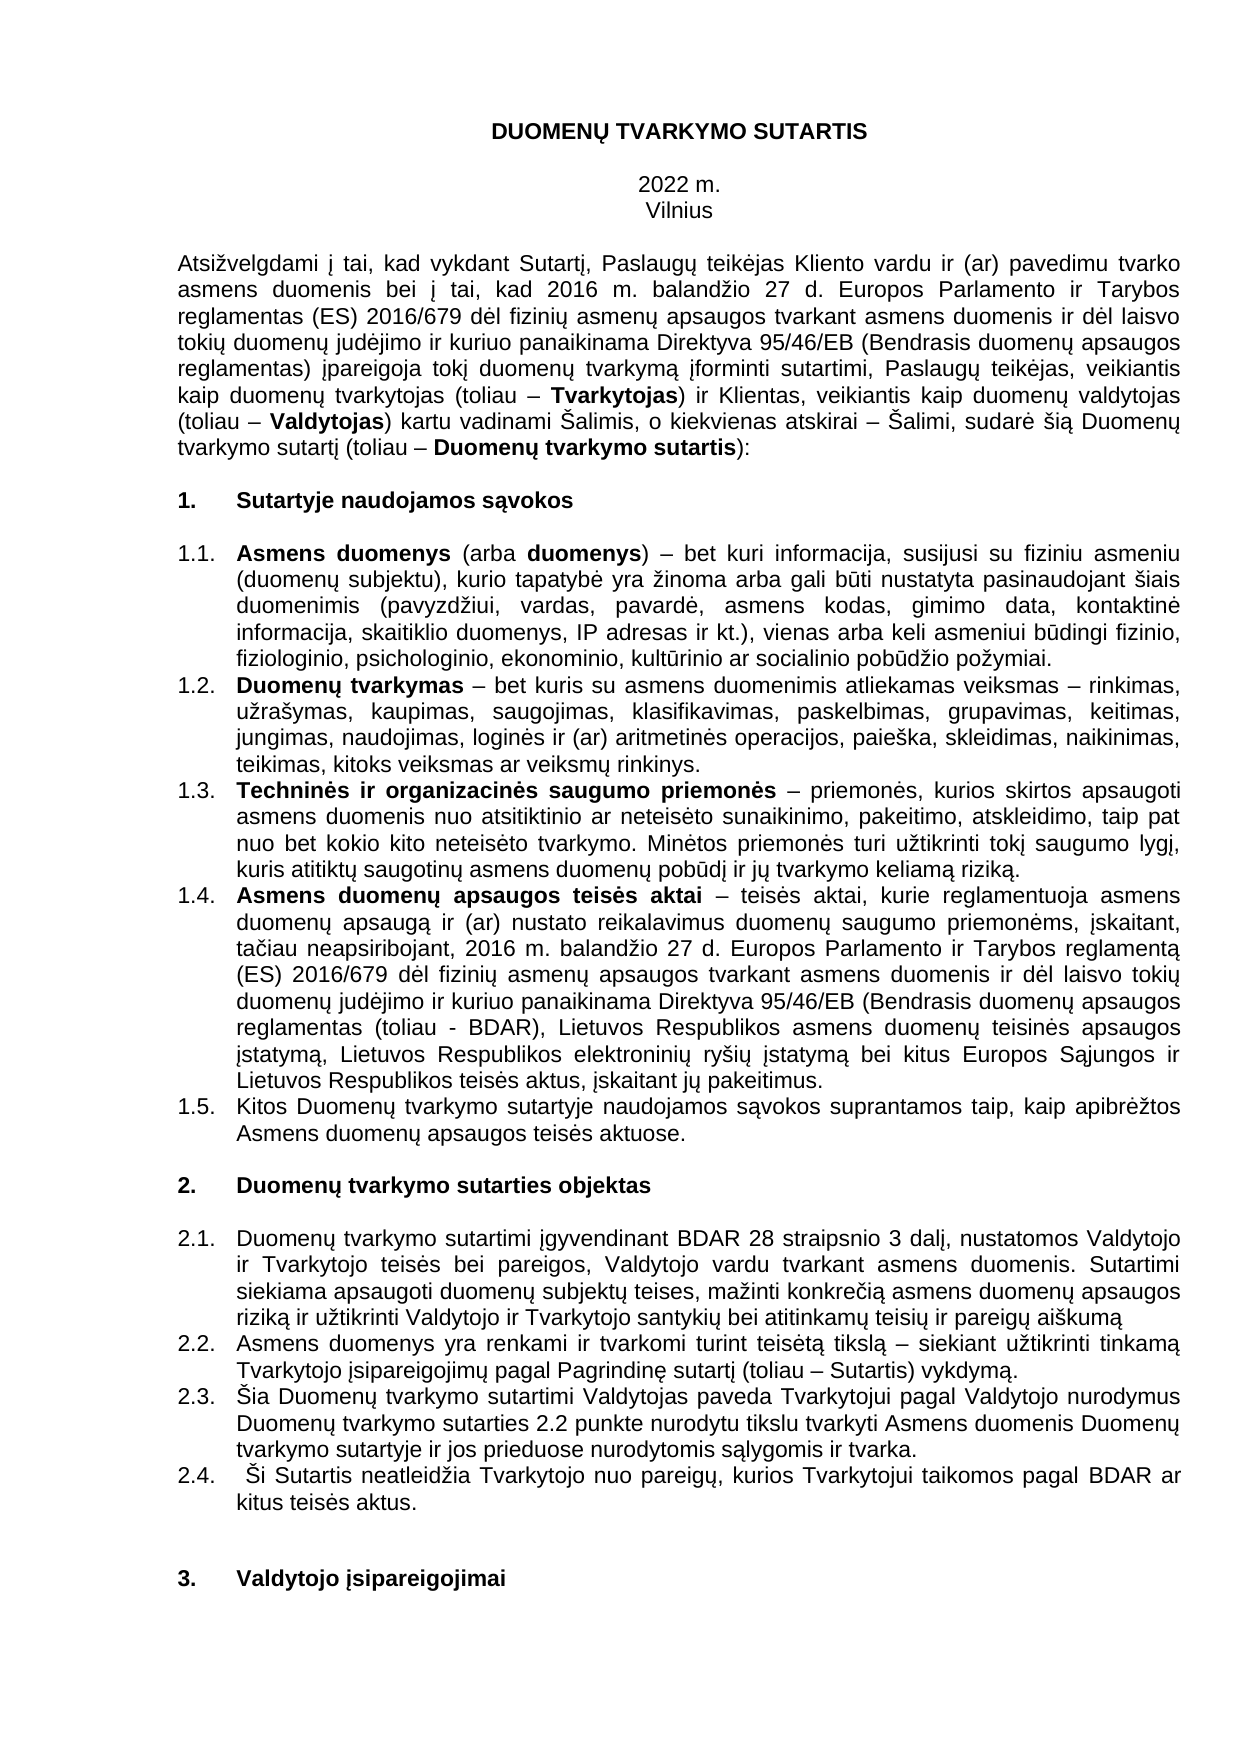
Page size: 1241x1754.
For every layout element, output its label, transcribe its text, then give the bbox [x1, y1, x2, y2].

subtitle Šia Duomenų tvarkymo sutartimi Valdytojas paveda Tvarkytojui pagal Valdytojo nurodymus Duomenų tvarkymo sutarties 2.2 punkte nurodytu tikslu tvarkyti Asmens duomenis Duomenų tvarkymo sutartyje ir jos prieduose nurodytomis sąlygomis ir tvarka. [177, 1383, 1181, 1462]
subtitle Duomenų tvarkymo sutartimi įgyvendinant BDAR 28 straipsnio 3 dalį, nustatomos Valdytojo ir Tvarkytojo teisės bei pareigos, Valdytojo vardu tvarkant asmens duomenis. Sutartimi siekiama apsaugoti duomenų subjektų teises, mažinti konkrečią asmens duomenų apsaugos riziką ir užtikrinti Valdytojo ir Tvarkytojo santykių bei atitinkamų teisių ir pareigų aiškumą [177, 1225, 1181, 1330]
list Techninės ir organizacinės saugumo priemonės – priemonės, kurios skirtos apsaugoti asmens duomenis nuo atsitiktinio ar neteisėto sunaikinimo, pakeitimo, atskleidimo, taip pat nuo bet kokio kito neteisėto tvarkymo. Minėtos priemonės turi užtikrinti tokį saugumo lygį, kuris atitiktų saugotinų asmens duomenų pobūdį ir jų tvarkymo keliamą riziką. [177, 777, 1181, 882]
list Kitos Duomenų tvarkymo sutartyje naudojamos sąvokos suprantamos taip, kaip apibrėžtos Asmens duomenų apsaugos teisės aktuose. [177, 1093, 1181, 1146]
text Atsižvelgdami į tai, kad vykdant Sutartį, Paslaugų teikėjas Kliento vardu ir (ar) pavedimu tvarko asmens duomenis bei į tai, kad 2016 m. balandžio 27 d. Europos Parlamento ir Tarybos reglamentas (ES) 2016/679 dėl fizinių asmenų apsaugos tvarkant asmens duomenis ir dėl laisvo tokių duomenų judėjimo ir kuriuo panaikinama Direktyva 95/46/EB (Bendrasis duomenų apsaugos reglamentas) įpareigoja tokį duomenų tvarkymą įforminti sutartimi, Paslaugų teikėjas, veikiantis kaip duomenų tvarkytojas (toliau – Tvarkytojas) ir Klientas, veikiantis kaip duomenų valdytojas (toliau – Valdytojas) kartu vadinami Šalimis, o kiekvienas atskirai – Šalimi, sudarė šią Duomenų tvarkymo sutartį (toliau – Duomenų tvarkymo sutartis): [177, 250, 1181, 461]
subtitle Asmens duomenys yra renkami ir tvarkomi turint teisėtą tikslą – siekiant užtikrinti tinkamą Tvarkytojo įsipareigojimų pagal Pagrindinę sutartį (toliau – Sutartis) vykdymą. [177, 1330, 1181, 1383]
subtitle Valdytojo įsipareigojimai [177, 1565, 1181, 1592]
list Asmens duomenys (arba duomenys) – bet kuri informacija, susijusi su fiziniu asmeniu (duomenų subjektu), kurio tapatybė yra žinoma arba gali būti nustatyta pasinaudojant šiais duomenimis (pavyzdžiui, vardas, pavardė, asmens kodas, gimimo data, kontaktinė informacija, skaitiklio duomenys, IP adresas ir kt.), vienas arba keli asmeniui būdingi fizinio, fiziologinio, psichologinio, ekonominio, kultūrinio ar socialinio pobūdžio požymiai. [177, 540, 1181, 672]
subtitle Ši Sutartis neatleidžia Tvarkytojo nuo pareigų, kurios Tvarkytojui taikomos pagal BDAR ar kitus teisės aktus. [177, 1462, 1181, 1515]
subtitle Sutartyje naudojamos sąvokos [177, 487, 1181, 513]
subtitle Duomenų tvarkymo sutarties objektas [177, 1172, 1181, 1199]
list Asmens duomenų apsaugos teisės aktai – teisės aktai, kurie reglamentuoja asmens duomenų apsaugą ir (ar) nustato reikalavimus duomenų saugumo priemonėms, įskaitant, tačiau neapsiribojant, 2016 m. balandžio 27 d. Europos Parlamento ir Tarybos reglamentą (ES) 2016/679 dėl fizinių asmenų apsaugos tvarkant asmens duomenis ir dėl laisvo tokių duomenų judėjimo ir kuriuo panaikinama Direktyva 95/46/EB (Bendrasis duomenų apsaugos reglamentas (toliau - BDAR), Lietuvos Respublikos asmens duomenų teisinės apsaugos įstatymą, Lietuvos Respublikos elektroninių ryšių įstatymą bei kitus Europos Sąjungos ir Lietuvos Respublikos teisės aktus, įskaitant jų pakeitimus. [177, 882, 1181, 1093]
list Duomenų tvarkymas – bet kuris su asmens duomenimis atliekamas veiksmas – rinkimas, užrašymas, kaupimas, saugojimas, klasifikavimas, paskelbimas, grupavimas, keitimas, jungimas, naudojimas, loginės ir (ar) aritmetinės operacijos, paieška, skleidimas, naikinimas, teikimas, kitoks veiksmas ar veiksmų rinkinys. [177, 672, 1181, 777]
text 2022 m. [177, 171, 1181, 197]
text Vilnius [177, 197, 1181, 223]
text DUOMENŲ TVARKYMO SUTARTIS [177, 118, 1181, 144]
